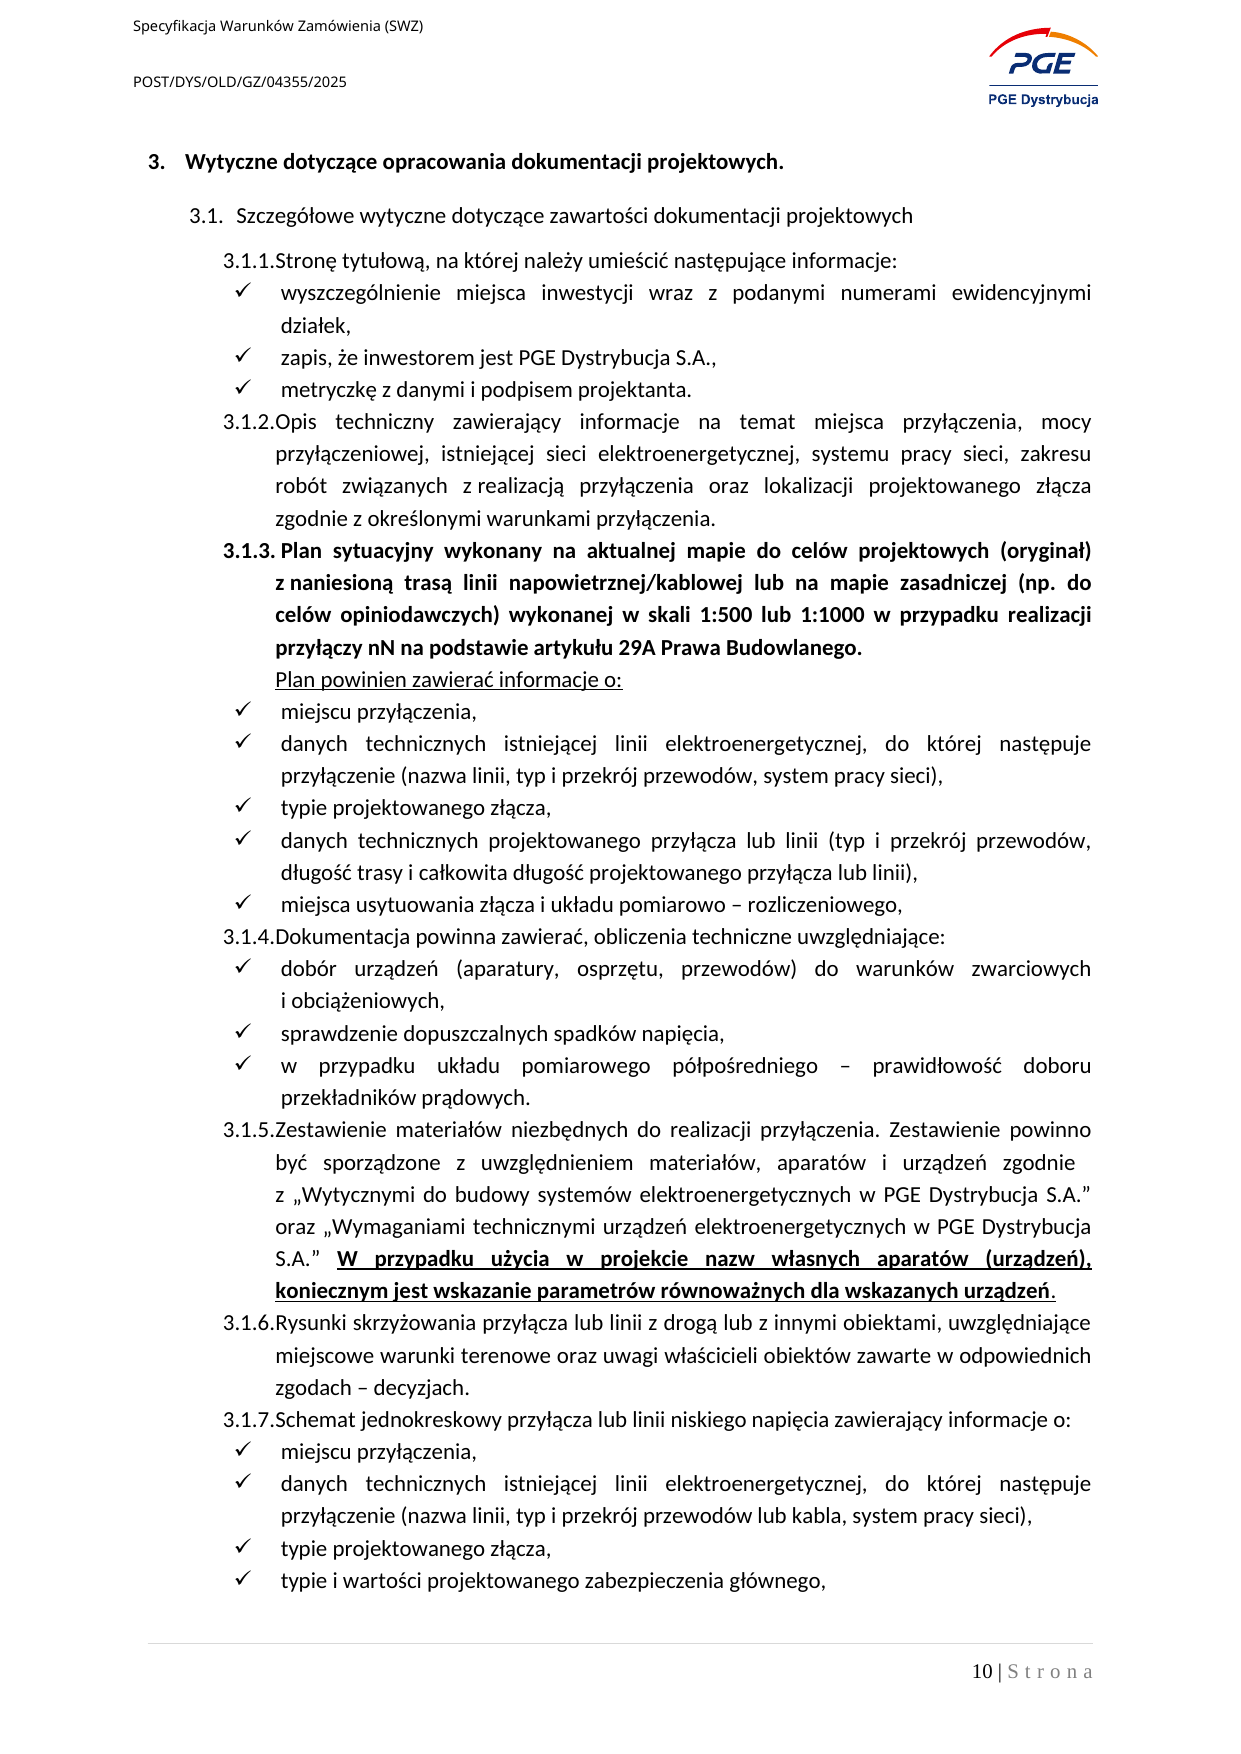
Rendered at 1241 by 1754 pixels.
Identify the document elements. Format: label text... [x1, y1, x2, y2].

list zapis, że inwestorem jest PGE Dystrybucja S.A., [233, 343, 1093, 371]
list Schemat jednokreskowy przyłącza lub linii niskiego napięcia zawierający informacje o: [223, 1405, 1093, 1433]
list Opis techniczny zawierający informacje na temat miejsca przyłączenia, mocy przyłączeniowej, istniejącej sieci elektroenergetycznej, systemu pracy sieci, zakresu robót związanych z realizacją przyłączenia oraz lokalizacji projektowanego złącza zgodnie z określonymi warunkami przyłączenia. [223, 407, 1093, 532]
list Zestawienie materiałów niezbędnych do realizacji przyłączenia. Zestawienie powinno być sporządzone z uwzględnieniem materiałów, aparatów i urządzeń zgodnie z „Wytycznymi do budowy systemów elektroenergetycznych w PGE Dystrybucja S.A.” oraz „Wymaganiami technicznymi urządzeń elektroenergetycznych w PGE Dystrybucja S.A.” W przypadku użycia w projekcie nazw własnych aparatów (urządzeń), koniecznym jest wskazanie parametrów równoważnych dla wskazanych urządzeń. [223, 1115, 1093, 1304]
list typie projektowanego złącza, [233, 1534, 1093, 1562]
list w przypadku układu pomiarowego półpośredniego – prawidłowość doboru przekładników prądowych. [233, 1051, 1093, 1111]
list Szczegółowe wytyczne dotyczące zawartości dokumentacji projektowych [189, 202, 1093, 230]
list danych technicznych projektowanego przyłącza lub linii (typ i przekrój przewodów, długość trasy i całkowita długość projektowanego przyłącza lub linii), [233, 826, 1093, 886]
list Dokumentacja powinna zawierać, obliczenia techniczne uwzględniające: [223, 922, 1093, 950]
list Stronę tytułową, na której należy umieścić następujące informacje: [223, 246, 1093, 274]
list sprawdzenie dopuszczalnych spadków napięcia, [233, 1019, 1093, 1047]
list miejscu przyłączenia, [233, 697, 1093, 725]
list Rysunki skrzyżowania przyłącza lub linii z drogą lub z innymi obiektami, uwzględniające miejscowe warunki terenowe oraz uwagi właścicieli obiektów zawarte w odpowiednich zgodach – decyzjach. [223, 1308, 1093, 1401]
list typie projektowanego złącza, [233, 793, 1093, 822]
text Plan powinien zawierać informacje o: [275, 665, 1093, 693]
list typie i wartości projektowanego zabezpieczenia głównego, [233, 1566, 1093, 1594]
list metryczkę z danymi i podpisem projektanta. [233, 375, 1093, 403]
list Plan sytuacyjny wykonany na aktualnej mapie do celów projektowych (oryginał) z naniesioną trasą linii napowietrznej/kablowej lub na mapie zasadniczej (np. do celów opiniodawczych) wykonanej w skali 1:500 lub 1:1000 w przypadku realizacji przyłączy nN na podstawie artykułu 29A Prawa Budowlanego. [223, 536, 1093, 661]
list danych technicznych istniejącej linii elektroenergetycznej, do której następuje przyłączenie (nazwa linii, typ i przekrój przewodów lub kabla, system pracy sieci), [233, 1469, 1093, 1530]
list miejscu przyłączenia, [233, 1437, 1093, 1465]
list danych technicznych istniejącej linii elektroenergetycznej, do której następuje przyłączenie (nazwa linii, typ i przekrój przewodów, system pracy sieci), [233, 729, 1093, 789]
list miejsca usytuowania złącza i układu pomiarowo – rozliczeniowego, [233, 890, 1093, 918]
list dobór urządzeń (aparatury, osprzętu, przewodów) do warunków zwarciowych i obciążeniowych, [233, 954, 1093, 1015]
list wyszczególnienie miejsca inwestycji wraz z podanymi numerami ewidencyjnymi działek, [233, 278, 1093, 339]
list Wytyczne dotyczące opracowania dokumentacji projektowych. [148, 147, 1093, 175]
